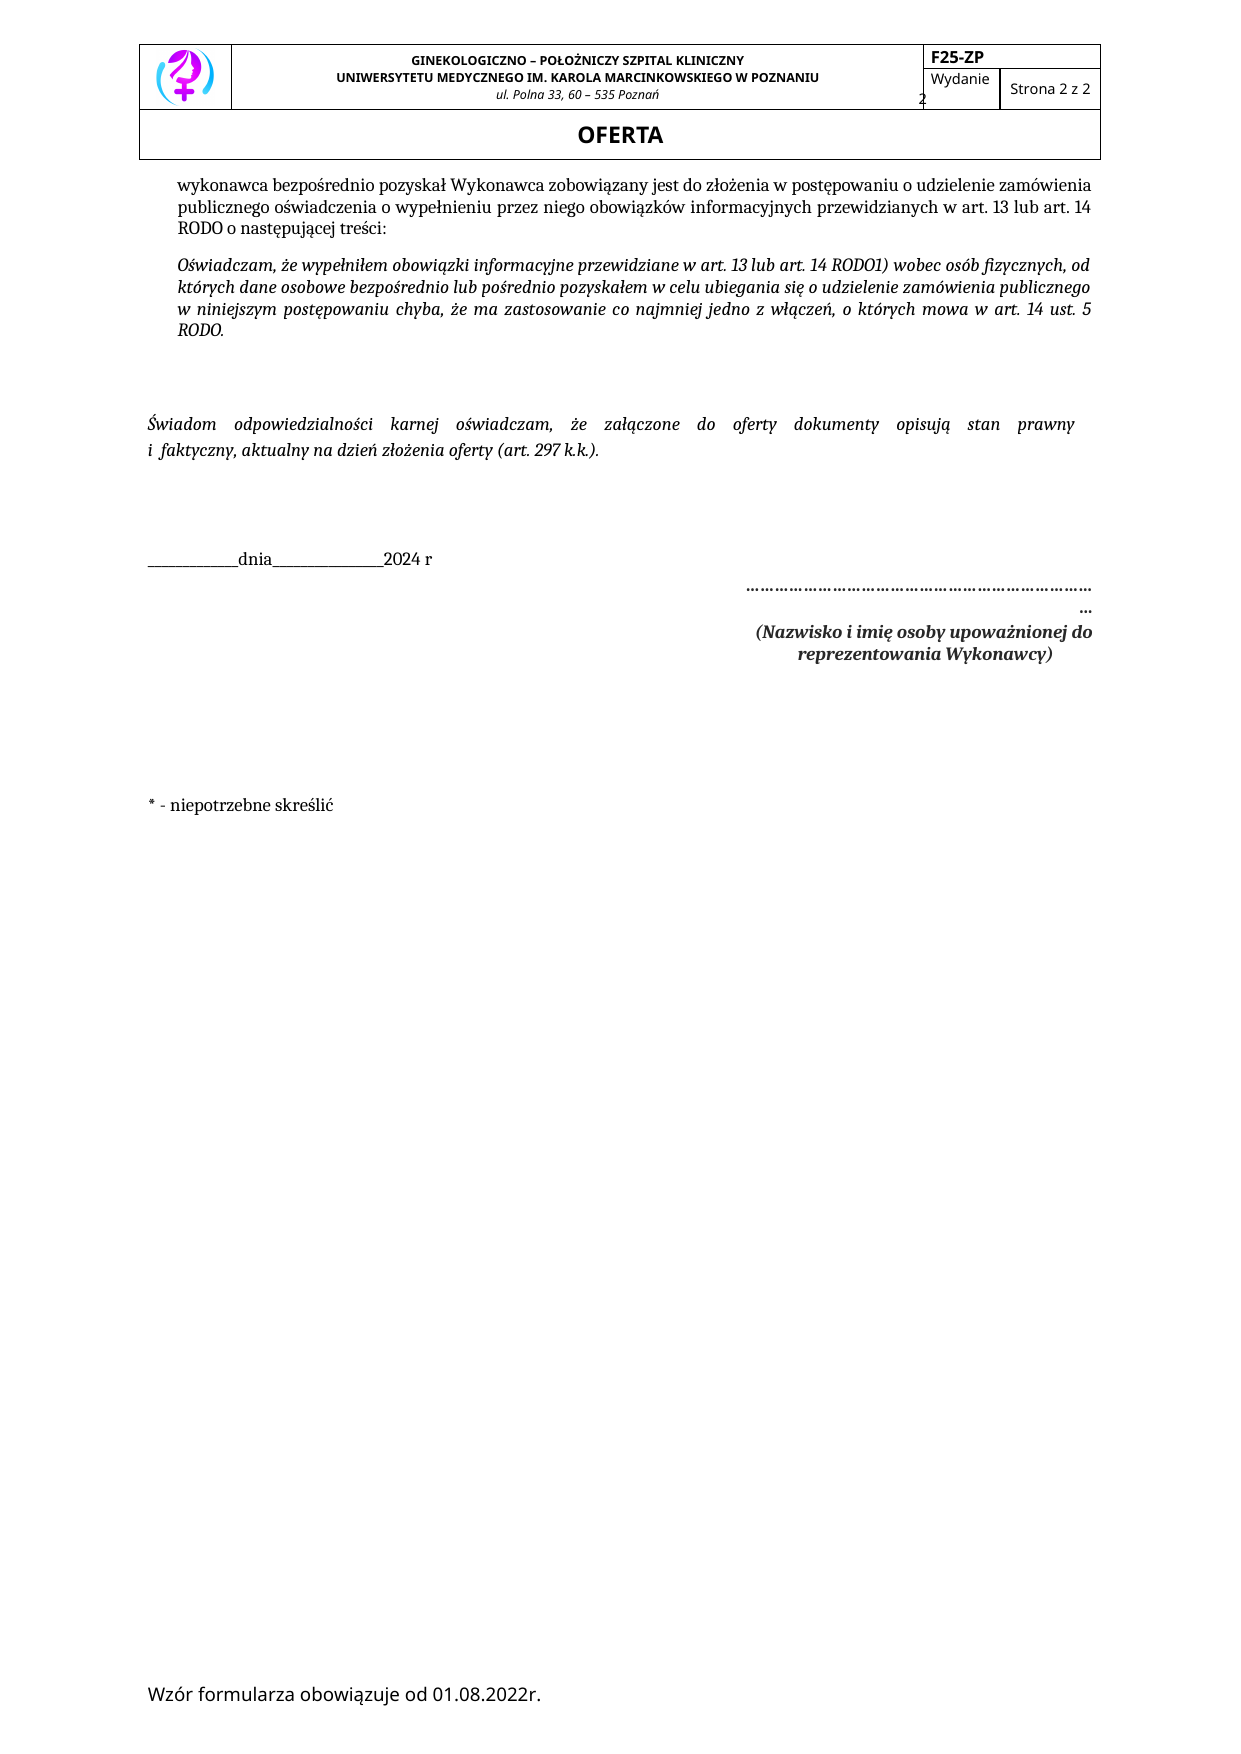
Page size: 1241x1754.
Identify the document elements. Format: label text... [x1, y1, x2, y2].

text * - niepotrzebne skreślić [148, 794, 1093, 816]
picture [156, 48, 216, 106]
text _____________dnia________________2024 r [148, 549, 1093, 570]
text Oświadczam, że wypełniłem obowiązki informacyjne przewidziane w art. 13 lub art. 14 RODO1) wobec osób fizycznych, od których dane osobowe bezpośrednio lub pośrednio pozyskałem w celu ubiegania się o udzielenie zamówienia publicznego w niniejszym postępowaniu chyba, że ma zastosowanie co najmniej jedno z włączeń, o których mowa w art. 14 ust. 5 RODO. [177, 255, 1093, 341]
subtitle (Nazwisko i imię osoby upoważnionej do reprezentowania Wykonawcy) [738, 622, 1093, 687]
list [177, 175, 1093, 239]
subtitle ………………………………………………………………… [738, 574, 1093, 618]
text Świadom odpowiedzialności karnej oświadczam, że załączone do oferty dokumenty opisują stan prawny i faktyczny, aktualny na dzień złożenia oferty (art. 297 k.k.). [148, 413, 1093, 462]
